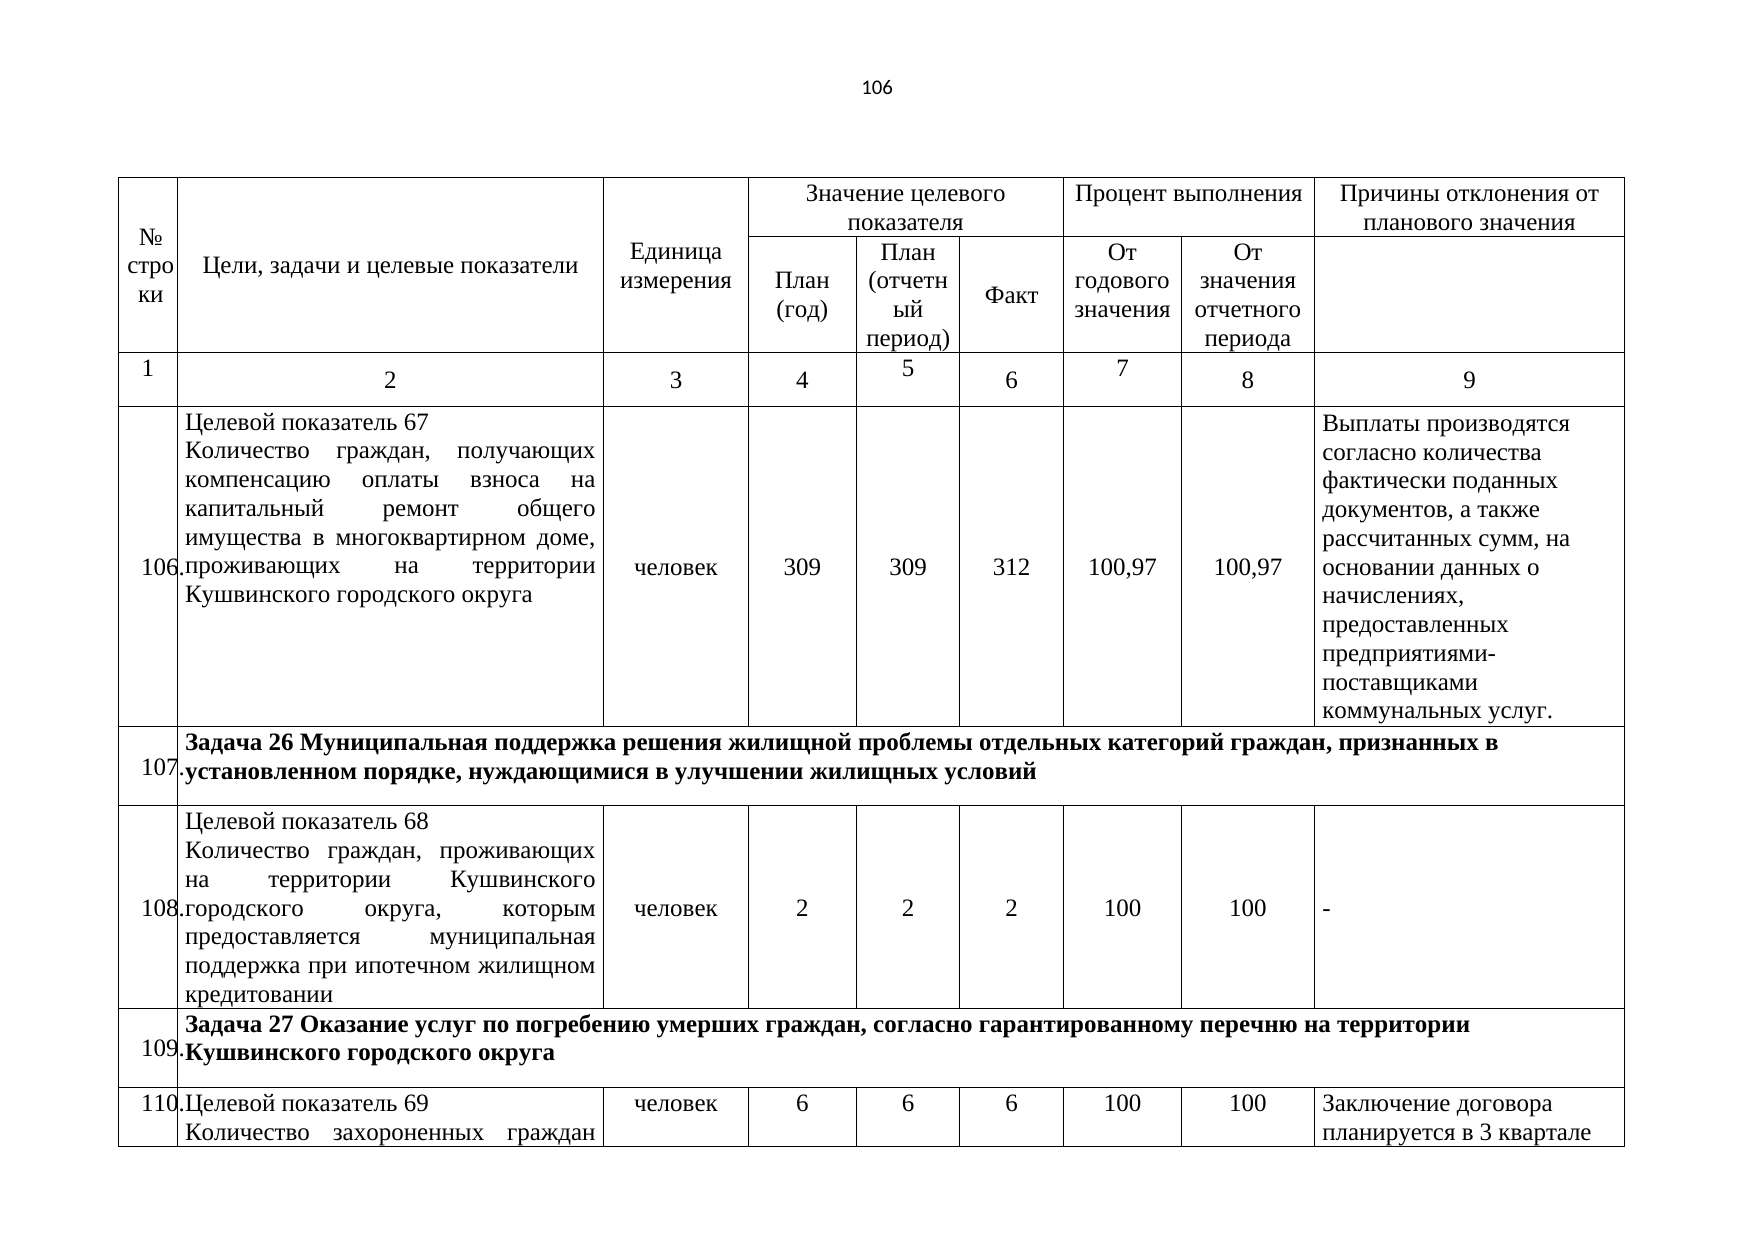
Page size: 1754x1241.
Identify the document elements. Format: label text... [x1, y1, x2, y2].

table_header Процент выполнения [1064, 178, 1314, 236]
table_cell - [1315, 806, 1624, 1008]
table_cell Задача 27 Оказание услуг по погребению умерших граждан, согласно гарантированному перечню на территории Кушвинского городского округа [178, 1009, 1624, 1087]
table_cell 309 [857, 407, 959, 726]
table_header Причины отклонения от планового значения [1315, 178, 1624, 236]
table_cell 2 [178, 353, 603, 406]
table_cell человек [604, 1088, 748, 1146]
table_cell Задача 26 Муниципальная поддержка решения жилищной проблемы отдельных категорий граждан, признанных в установленном порядке, нуждающимися в улучшении жилищных условий [178, 727, 1624, 805]
table_cell 6 [960, 353, 1063, 406]
table_cell План (отчетный период) [857, 237, 959, 352]
table_cell 309 [749, 407, 856, 726]
table_cell [119, 727, 177, 805]
table_cell 100 [1064, 1088, 1181, 1146]
table_cell 100 [1182, 806, 1314, 1008]
table_cell 2 [749, 806, 856, 1008]
table_cell План (год) [749, 237, 856, 352]
table_cell человек [604, 806, 748, 1008]
table_cell 6 [749, 1088, 856, 1146]
table_cell [119, 806, 177, 1008]
table_cell 3 [604, 353, 748, 406]
table_cell 9 [1315, 353, 1624, 406]
table_cell [1315, 237, 1624, 352]
table_cell Целевой показатель 69 Количество захороненных граждан согласно гарантированному перечню услуг по погребению [178, 1088, 603, 1146]
table_cell 7 [1064, 353, 1181, 406]
table_cell [119, 407, 177, 726]
table_cell Целевой показатель 68 Количество граждан, проживающих на территории Кушвинского городского округа, которым предоставляется муниципальная поддержка при ипотечном жилищном кредитовании [178, 806, 603, 1008]
table_header Цели, задачи и целевые показатели [178, 178, 603, 352]
table_cell Заключение договора планируется в 3 квартале 2023 года [1315, 1088, 1624, 1146]
table_cell 2 [857, 806, 959, 1008]
table_cell 100 [1064, 806, 1181, 1008]
table_cell 1 [119, 353, 177, 406]
table_header Значение целевого показателя [749, 178, 1063, 236]
table_cell Целевой показатель 67 Количество граждан, получающих компенсацию оплаты взноса на капитальный ремонт общего имущества в многоквартирном доме, проживающих на территории Кушвинского городского округа [178, 407, 603, 726]
table_cell 4 [749, 353, 856, 406]
table_cell человек [604, 407, 748, 726]
table_cell От годового значения [1064, 237, 1181, 352]
table_cell 2 [960, 806, 1063, 1008]
table_cell 100,97 [1064, 407, 1181, 726]
table_cell Факт [960, 237, 1063, 352]
table_cell 8 [1182, 353, 1314, 406]
table_cell [119, 1088, 177, 1146]
table_cell 5 [857, 353, 959, 406]
table_cell 100 [1182, 1088, 1314, 1146]
table_header № строки [119, 178, 177, 352]
table_cell 100,97 [1182, 407, 1314, 726]
table_cell 312 [960, 407, 1063, 726]
table_cell Выплаты производятся согласно количества фактически поданных документов, а также рассчитанных сумм, на основании данных о начислениях, предоставленных предприятиями-поставщиками коммунальных услуг. [1315, 407, 1624, 726]
table_cell 6 [857, 1088, 959, 1146]
table_cell 6 [960, 1088, 1063, 1146]
table_cell От значения отчетного периода [1182, 237, 1314, 352]
table_cell [119, 1009, 177, 1087]
table_header Единица измерения [604, 178, 748, 352]
